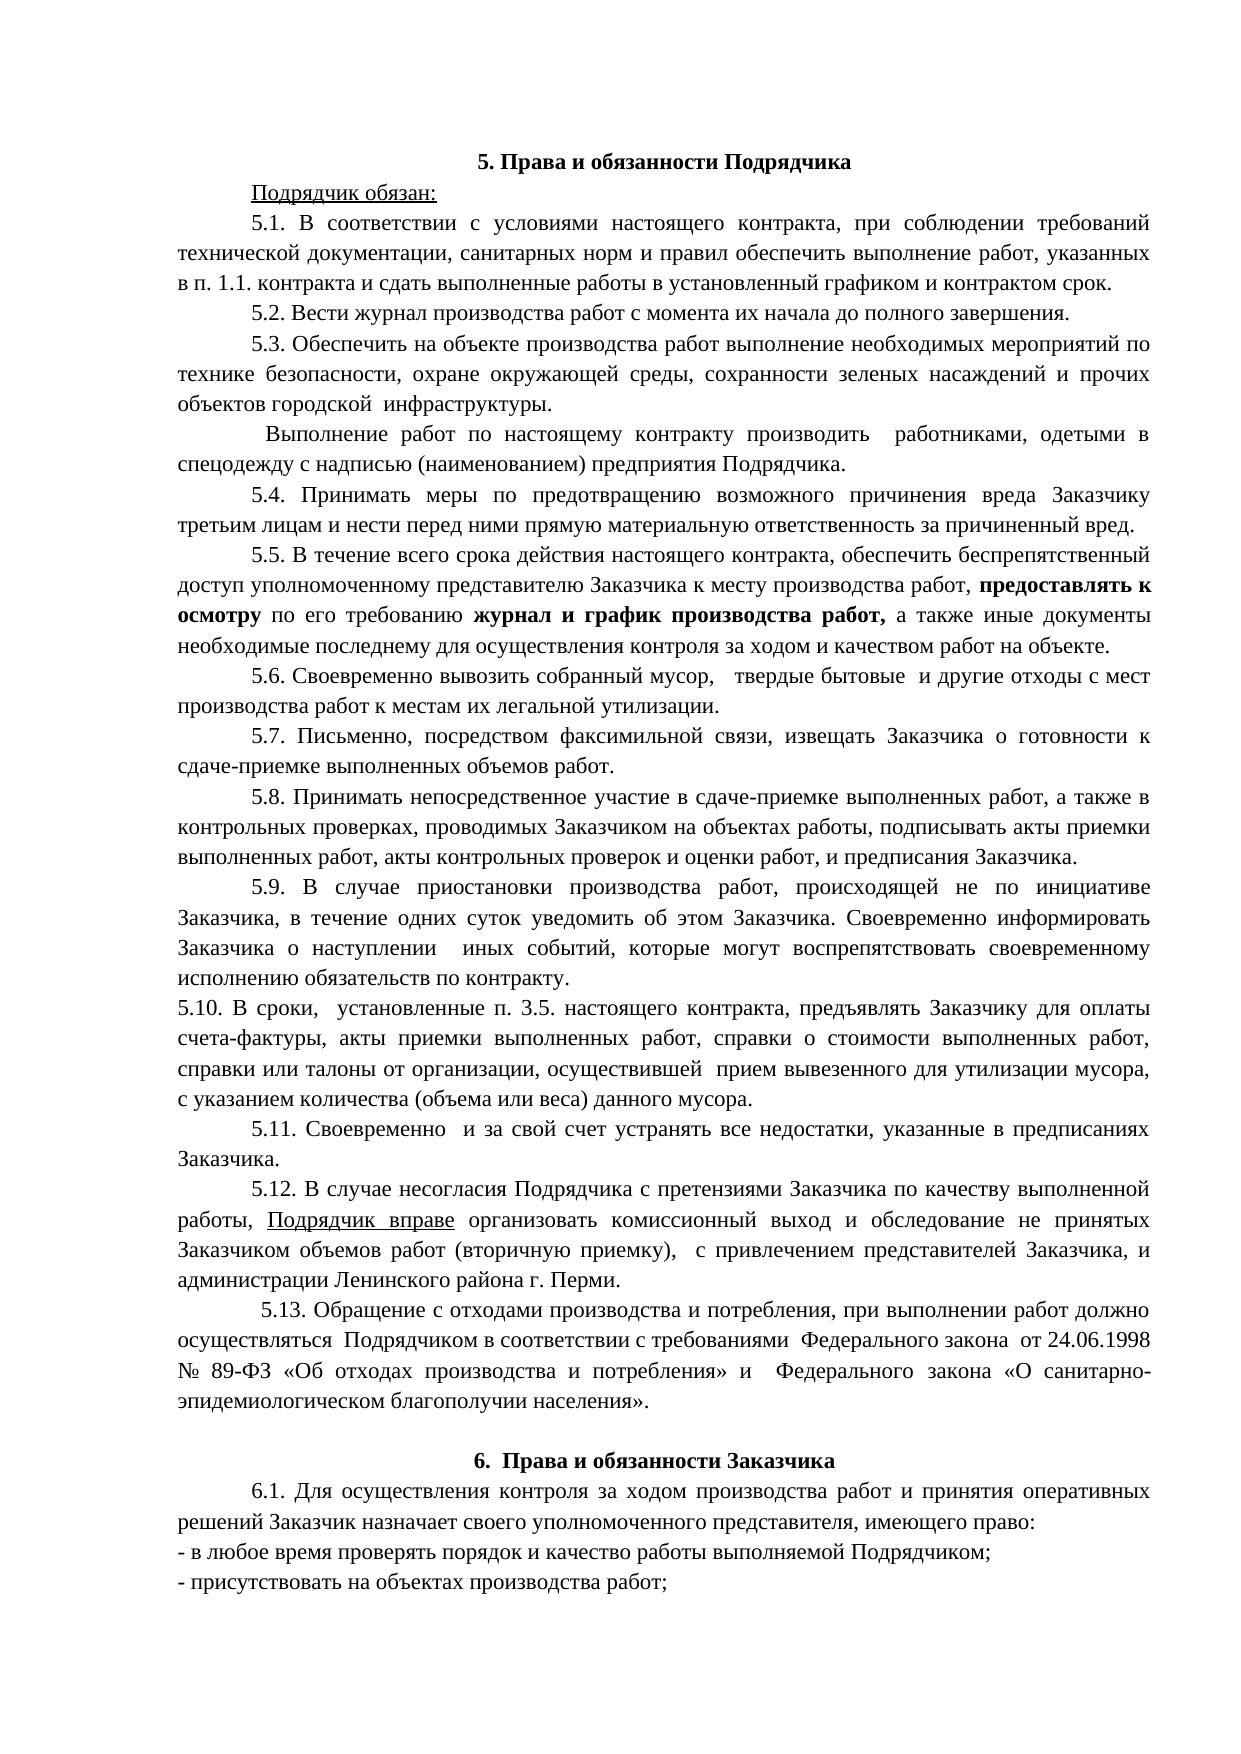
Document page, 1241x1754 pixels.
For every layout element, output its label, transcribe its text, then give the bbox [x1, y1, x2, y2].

text 5.3. Обеспечить на объекте производства работ выполнение необходимых мероприятий по технике безопасности, охране окружающей среды, сохранности зеленых насаждений и прочих объектов городской инфраструктуры. [177, 329, 1152, 416]
text 6.1. Для осуществления контроля за ходом производства работ и принятия оперативных решений Заказчик назначает своего уполномоченного представителя, имеющего право: [177, 1477, 1152, 1534]
text 5.10. В сроки, установленные п. 3.5. настоящего контракта, предъявлять Заказчику для оплаты счета-фактуры, акты приемки выполненных работ, справки о стоимости выполненных работ, справки или талоны от организации, осуществившей прием вывезенного для утилизации мусора, с указанием количества (объема или веса) данного мусора. [177, 994, 1152, 1111]
text 5.12. В случае несогласия Подрядчика с претензиями Заказчика по качеству выполненной работы, Подрядчик вправе организовать комиссионный выход и обследование не принятых Заказчиком объемов работ (вторичную приемку), с привлечением представителей Заказчика, и администрации Ленинского района г. Перми. [177, 1175, 1152, 1292]
text Подрядчик обязан: [177, 178, 1152, 205]
text 5.5. В течение всего срока действия настоящего контракта, обеспечить беспрепятственный доступ уполномоченному представителю Заказчика к месту производства работ, предоставлять к осмотру по его требованию журнал и график производства работ, а также иные документы необходимые последнему для осуществления контроля за ходом и качеством работ на объекте. [177, 541, 1152, 658]
text 5.8. Принимать непосредственное участие в сдаче-приемке выполненных работ, а также в контрольных проверках, проводимых Заказчиком на объектах работы, подписывать акты приемки выполненных работ, акты контрольных проверок и оценки работ, и предписания Заказчика. [177, 783, 1152, 869]
text 5.13. Обращение с отходами производства и потребления, при выполнении работ должно осуществляться Подрядчиком в соответствии с требованиями Федерального закона от 24.06.1998 № 89-ФЗ «Об отходах производства и потребления» и Федерального закона «О санитарно-эпидемиологическом благополучии населения». [177, 1296, 1152, 1413]
text 5.9. В случае приостановки производства работ, происходящей не по инициативе Заказчика, в течение одних суток уведомить об этом Заказчика. Своевременно информировать Заказчика о наступлении иных событий, которые могут воспрепятствовать своевременному исполнению обязательств по контракту. [177, 873, 1152, 990]
text 5. Права и обязанности Подрядчика [177, 148, 1152, 175]
text 5.6. Своевременно вывозить собранный мусор, твердые бытовые и другие отходы с мест производства работ к местам их легальной утилизации. [177, 662, 1152, 718]
text Выполнение работ по настоящему контракту производить работниками, одетыми в спецодежду с надписью (наименованием) предприятия Подрядчика. [177, 420, 1152, 477]
text 5.11. Своевременно и за свой счет устранять все недостатки, указанные в предписаниях Заказчика. [177, 1115, 1152, 1172]
text - присутствовать на объектах производства работ; [177, 1568, 1152, 1594]
text 5.4. Принимать меры по предотвращению возможного причинения вреда Заказчику третьим лицам и нести перед ними прямую материальную ответственность за причиненный вред. [177, 481, 1152, 537]
text 5.2. Вести журнал производства работ с момента их начала до полного завершения. [177, 299, 1152, 326]
text 6. Права и обязанности Заказчика [473, 1447, 1152, 1474]
text - в любое время проверять порядок и качество работы выполняемой Подрядчиком; [177, 1538, 1152, 1564]
text 5.1. В соответствии с условиями настоящего контракта, при соблюдении требований технической документации, санитарных норм и правил обеспечить выполнение работ, указанных в п. 1.1. контракта и сдать выполненные работы в установленный графиком и контрактом срок. [177, 209, 1152, 296]
text 5.7. Письменно, посредством факсимильной связи, извещать Заказчика о готовности к сдаче-приемке выполненных объемов работ. [177, 722, 1152, 779]
